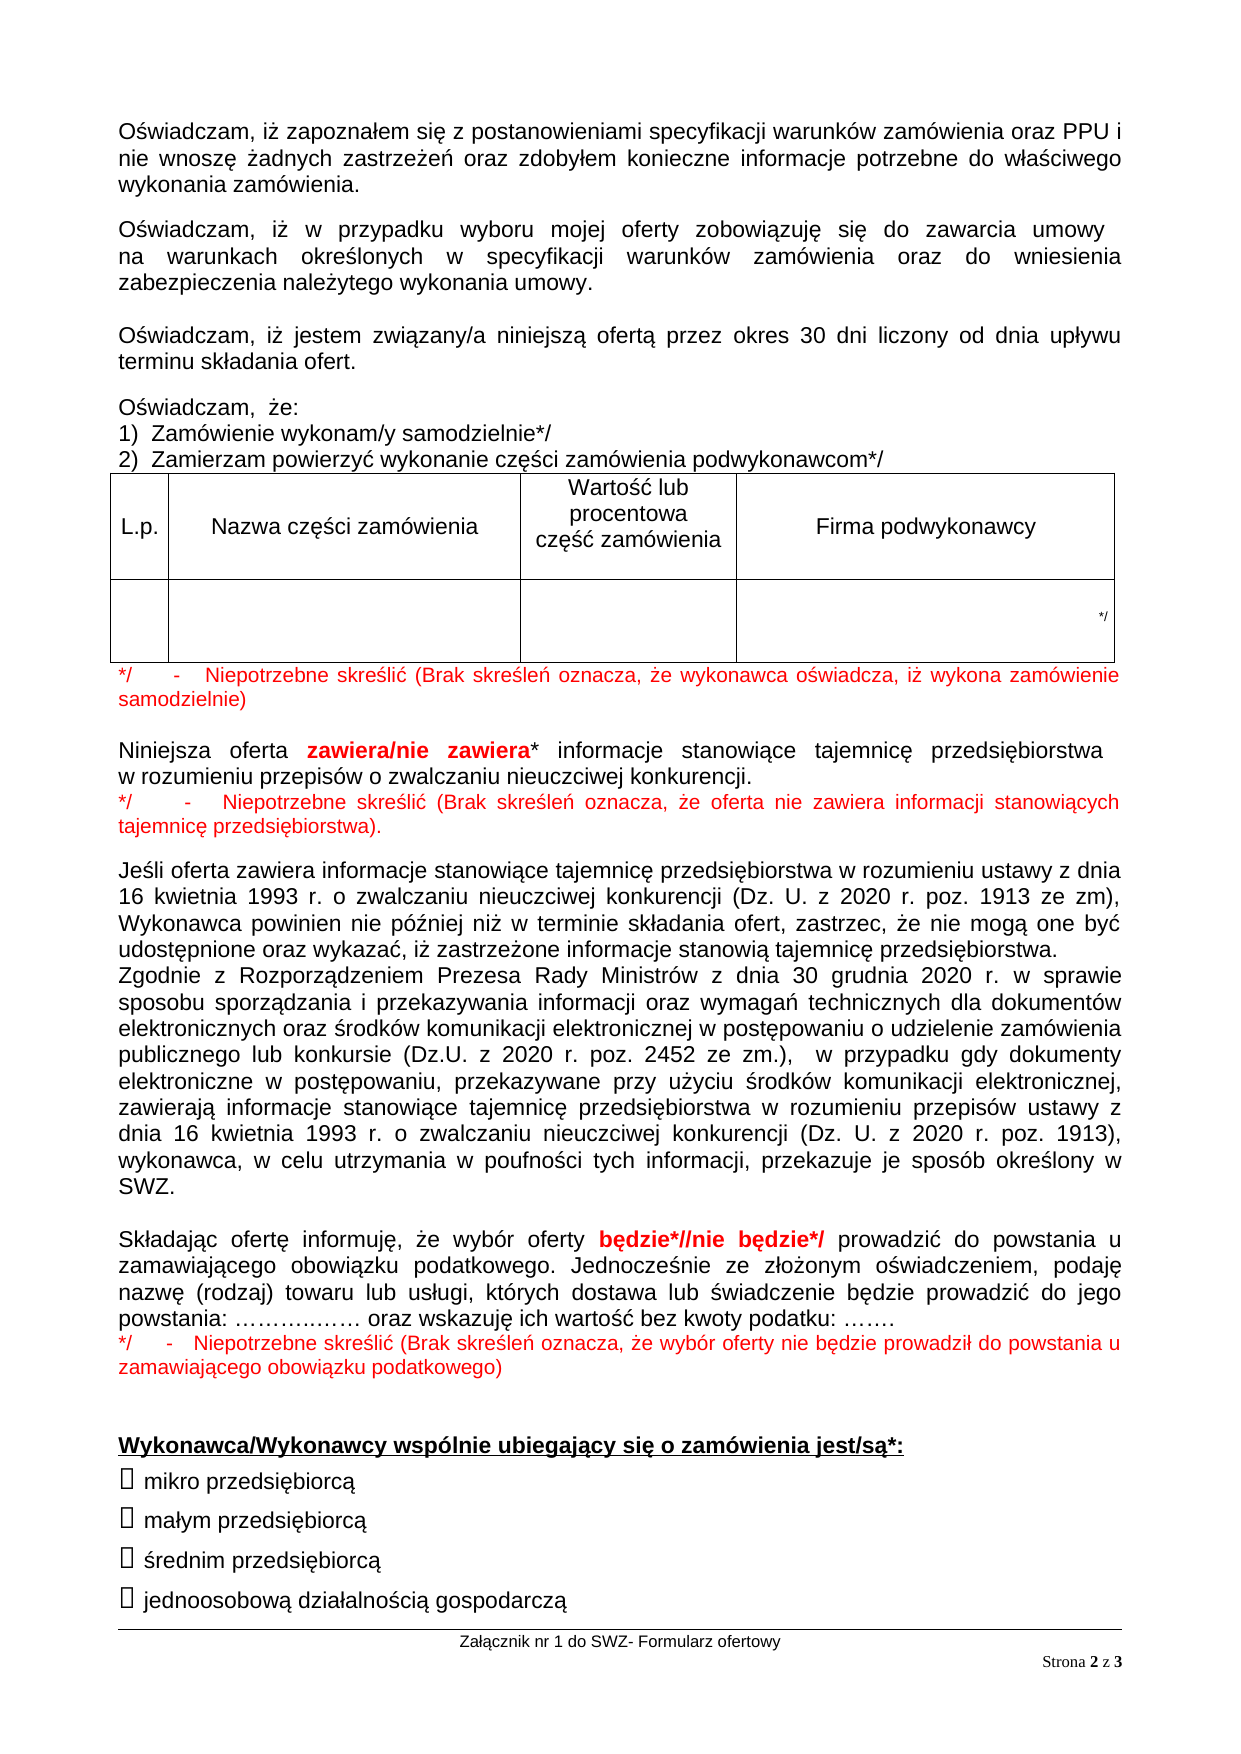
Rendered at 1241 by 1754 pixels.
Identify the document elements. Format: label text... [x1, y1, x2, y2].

text Wykonawca/Wykonawcy wspólnie ubiegający się o zamówienia jest/są*: [118, 1432, 1122, 1458]
table_cell [521, 580, 736, 662]
text Oświadczam, iż zapoznałem się z postanowieniami specyfikacji warunków zamówienia oraz PPU i nie wnoszę żadnych zastrzeżeń oraz zdobyłem konieczne informacje potrzebne do właściwego wykonania zamówienia. [118, 118, 1122, 197]
text  mikro przedsiębiorcą [118, 1458, 1122, 1498]
text  jednoosobową działalnością gospodarczą [118, 1577, 1122, 1617]
table_cell */ [737, 580, 1114, 662]
text Oświadczam, że: [118, 394, 1122, 420]
text  średnim przedsiębiorcą [118, 1537, 1122, 1577]
text  małym przedsiębiorcą [118, 1498, 1122, 1537]
text Zgodnie z Rozporządzeniem Prezesa Rady Ministrów z dnia 30 grudnia 2020 r. w sprawie sposobu sporządzania i przekazywania informacji oraz wymagań technicznych dla dokumentów elektronicznych oraz środków komunikacji elektronicznej w postępowaniu o udzielenie zamówienia publicznego lub konkursie (Dz.U. z 2020 r. poz. 2452 ze zm.), w przypadku gdy dokumenty elektroniczne w postępowaniu, przekazywane przy użyciu środków komunikacji elektronicznej, zawierają informacje stanowiące tajemnicę przedsiębiorstwa w rozumieniu przepisów ustawy z dnia 16 kwietnia 1993 r. o zwalczaniu nieuczciwej konkurencji (Dz. U. z 2020 r. poz. 1913), wykonawca, w celu utrzymania w poufności tych informacji, przekazuje je sposób określony w SWZ. [118, 962, 1122, 1199]
text */ - Niepotrzebne skreślić (Brak skreśleń oznacza, że wykonawca oświadcza, iż wykona zamówienie samodzielnie) [118, 663, 1122, 711]
text Niniejsza oferta zawiera/nie zawiera* informacje stanowiące tajemnicę przedsiębiorstwa w rozumieniu przepisów o zwalczaniu nieuczciwej konkurencji. [118, 737, 1122, 790]
table_cell [169, 580, 520, 662]
table_header Nazwa części zamówienia [169, 474, 520, 579]
text Oświadczam, iż w przypadku wyboru mojej oferty zobowiązuję się do zawarcia umowy na warunkach określonych w specyfikacji warunków zamówienia oraz do wniesienia zabezpieczenia należytego wykonania umowy. [118, 216, 1122, 295]
table_header L.p. [111, 474, 168, 579]
text */ - Niepotrzebne skreślić (Brak skreśleń oznacza, że oferta nie zawiera informacji stanowiących tajemnicę przedsiębiorstwa). [118, 790, 1122, 838]
table_cell [111, 580, 168, 662]
text Oświadczam, iż jestem związany/a niniejszą ofertą przez okres 30 dni liczony od dnia upływu terminu składania ofert. [118, 322, 1122, 374]
text 2) Zamierzam powierzyć wykonanie części zamówienia podwykonawcom*/ [118, 446, 1122, 473]
table_header Firma podwykonawcy [737, 474, 1114, 579]
text Jeśli oferta zawiera informacje stanowiące tajemnicę przedsiębiorstwa w rozumieniu ustawy z dnia 16 kwietnia 1993 r. o zwalczaniu nieuczciwej konkurencji (Dz. U. z 2020 r. poz. 1913 ze zm), Wykonawca powinien nie później niż w terminie składania ofert, zastrzec, że nie mogą one być udostępnione oraz wykazać, iż zastrzeżone informacje stanowią tajemnicę przedsiębiorstwa. [118, 857, 1122, 962]
text 1) Zamówienie wykonam/y samodzielnie*/ [118, 420, 1122, 446]
text Składając ofertę informuję, że wybór oferty będzie*//nie będzie*/ prowadzić do powstania u zamawiającego obowiązku podatkowego. Jednocześnie ze złożonym oświadczeniem, podaję nazwę (rodzaj) towaru lub usługi, których dostawa lub świadczenie będzie prowadzić do jego powstania: ………..…… oraz wskazuję ich wartość bez kwoty podatku: ……. [118, 1226, 1122, 1331]
table_header Wartość lub procentowa część zamówienia [521, 474, 736, 579]
text */ - Niepotrzebne skreślić (Brak skreśleń oznacza, że wybór oferty nie będzie prowadził do powstania u zamawiającego obowiązku podatkowego) [118, 1331, 1122, 1379]
